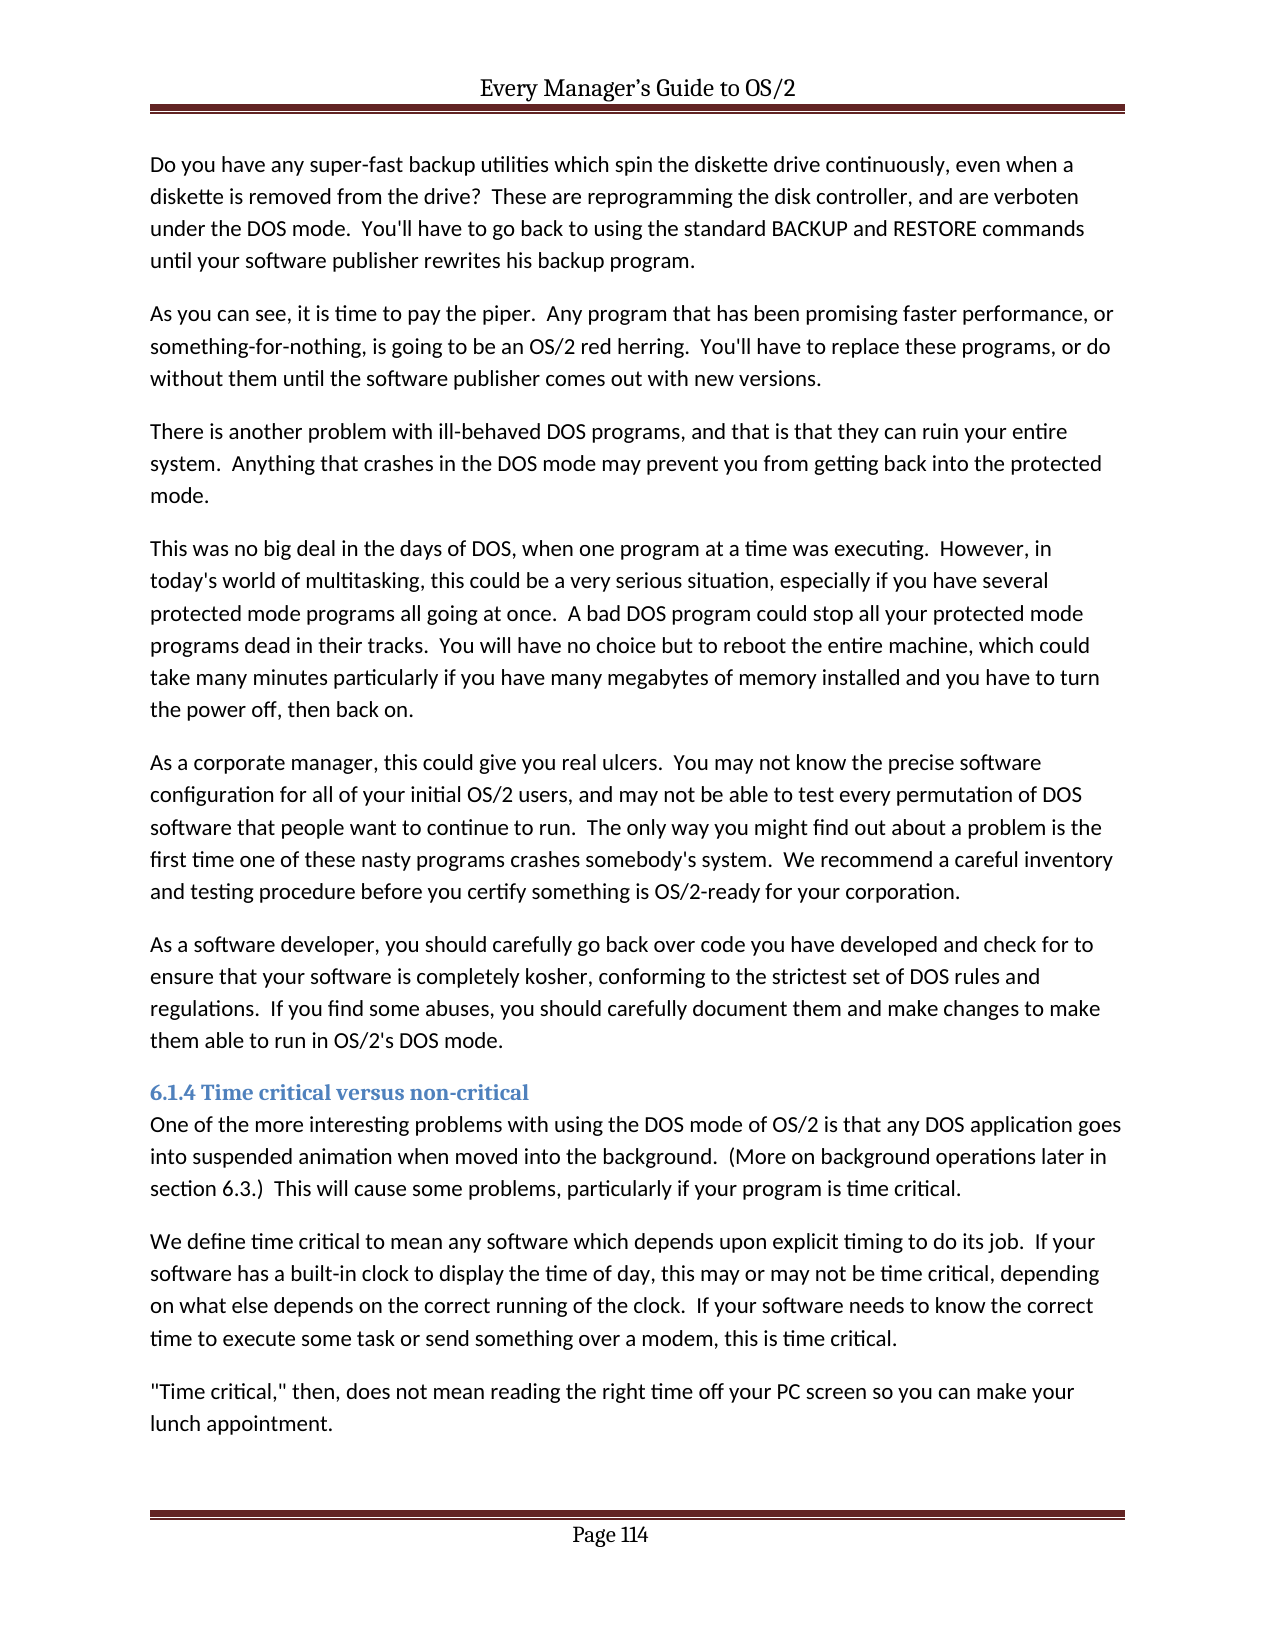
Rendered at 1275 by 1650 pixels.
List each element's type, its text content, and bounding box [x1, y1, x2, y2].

text This was no big deal in the days of DOS, when one program at a time was executing. However, in today's world of multitasking, this could be a very serious situation, especially if you have several protected mode programs all going at once. A bad DOS program could stop all your protected mode programs dead in their tracks. You will have no choice but to reboot the entire machine, which could take many minutes particularly if you have many megabytes of memory installed and you have to turn the power off, then back on. [150, 534, 1125, 723]
text As you can see, it is time to pay the piper. Any program that has been promising faster performance, or something-for-nothing, is going to be an OS/2 red herring. You'll have to replace these programs, or do without them until the software publisher comes out with new versions. [150, 299, 1125, 392]
text As a software developer, you should carefully go back over code you have developed and check for to ensure that your software is completely kosher, conforming to the strictest set of DOS rules and regulations. If you find some abuses, you should carefully document them and make changes to make them able to run in OS/2's DOS mode. [150, 930, 1125, 1055]
text We define time critical to mean any software which depends upon explicit timing to do its job. If your software has a built-in clock to display the time of day, this may or may not be time critical, depending on what else depends on the correct running of the clock. If your software needs to know the correct time to execute some task or send something over a modem, this is time critical. [150, 1227, 1125, 1352]
text Do you have any super-fast backup utilities which spin the diskette drive continuously, even when a diskette is removed from the drive? These are reprogramming the disk controller, and are verboten under the DOS mode. You'll have to go back to using the standard BACKUP and RESTORE commands until your software publisher rewrites his backup program. [150, 150, 1125, 274]
text One of the more interesting problems with using the DOS mode of OS/2 is that any DOS application goes into suspended animation when moved into the background. (More on background operations later in section 6.3.) This will cause some problems, particularly if your program is time critical. [150, 1110, 1125, 1202]
text As a corporate manager, this could give you real ulcers. You may not know the precise software configuration for all of your initial OS/2 users, and may not be able to test every permutation of DOS software that people want to continue to run. The only way you might find out about a problem is the first time one of these nasty programs crashes somebody's system. We recommend a careful inventory and testing procedure before you certify something is OS/2-ready for your corporation. [150, 748, 1125, 905]
text There is another problem with ill-behaved DOS programs, and that is that they can ruin your entire system. Anything that crashes in the DOS mode may prevent you from getting back into the protected mode. [150, 417, 1125, 509]
text "Time critical," then, does not mean reading the right time off your PC screen so you can make your lunch appointment. [150, 1377, 1125, 1437]
subtitle 6.1.4 Time critical versus non-critical [150, 1080, 1125, 1106]
